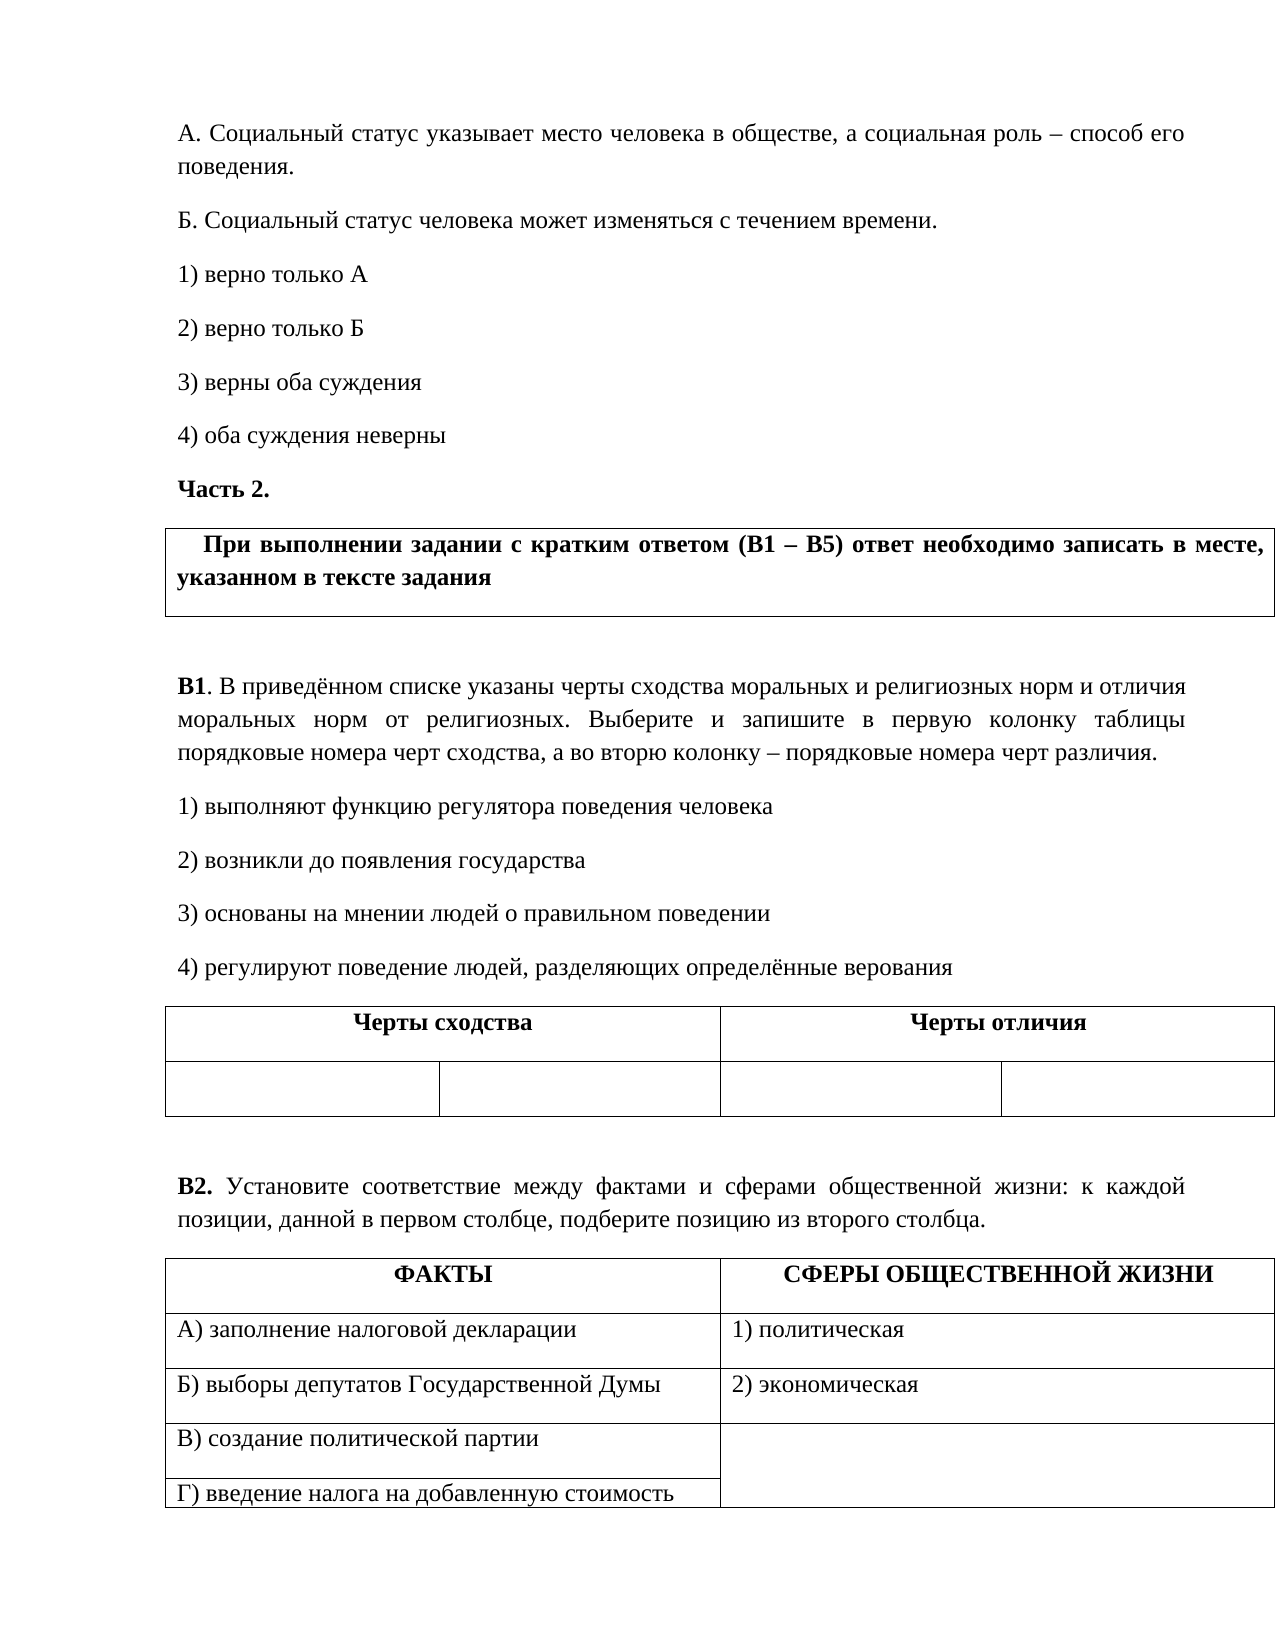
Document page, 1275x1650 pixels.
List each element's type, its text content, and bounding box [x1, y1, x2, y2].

text Б. Социальный статус человека может изменяться с течением времени. [177, 205, 1186, 234]
text 2) верно только Б [177, 313, 1186, 341]
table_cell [166, 1479, 720, 1507]
text 3) верны оба суждения [177, 367, 1186, 395]
table_cell [721, 1424, 1274, 1507]
text 2) возникли до появления государства [177, 845, 1186, 873]
table_header Черты отличия [721, 1007, 1274, 1061]
text Часть 2. [177, 474, 1186, 503]
table_cell 2) экономическая [721, 1369, 1274, 1422]
text 4) оба суждения неверны [177, 420, 1186, 449]
table_cell [721, 1062, 1001, 1116]
table_cell [1002, 1062, 1274, 1116]
table_header При выполнении задании с кратким ответом (В1 – В5) ответ необходимо записать в месте, указанном в тексте задания [166, 529, 1274, 616]
text В1. В приведённом списке указаны черты сходства моральных и религиозных норм и отличия моральных норм от религиозных. Выберите и запишите в первую колонку таблицы порядковые номера черт сходства, а во вторю колонку – порядковые номера черт различия. [177, 671, 1186, 766]
table_cell В) создание политической партии [166, 1424, 720, 1477]
table_cell Б) выборы депутатов Государственной Думы [166, 1369, 720, 1422]
table_cell 1) политическая [721, 1314, 1274, 1368]
text 1) верно только А [177, 259, 1186, 288]
table_header СФЕРЫ ОБЩЕСТВЕННОЙ ЖИЗНИ [721, 1259, 1274, 1313]
text 4) регулируют поведение людей, разделяющих определённые верования [177, 952, 1186, 981]
text 1) выполняют функцию регулятора поведения человека [177, 791, 1186, 819]
table_header ФАКТЫ [166, 1259, 720, 1313]
table_cell [440, 1062, 720, 1116]
table_header Черты сходства [166, 1007, 720, 1061]
table_cell [166, 1062, 439, 1116]
table_cell А) заполнение налоговой декларации [166, 1314, 720, 1368]
text В2. Установите соответствие между фактами и сферами общественной жизни: к каждой позиции, данной в первом столбце, подберите позицию из второго столбца. [177, 1171, 1186, 1233]
text 3) основаны на мнении людей о правильном поведении [177, 898, 1186, 927]
text А. Социальный статус указывает место человека в обществе, а социальная роль – способ его поведения. [177, 118, 1186, 180]
